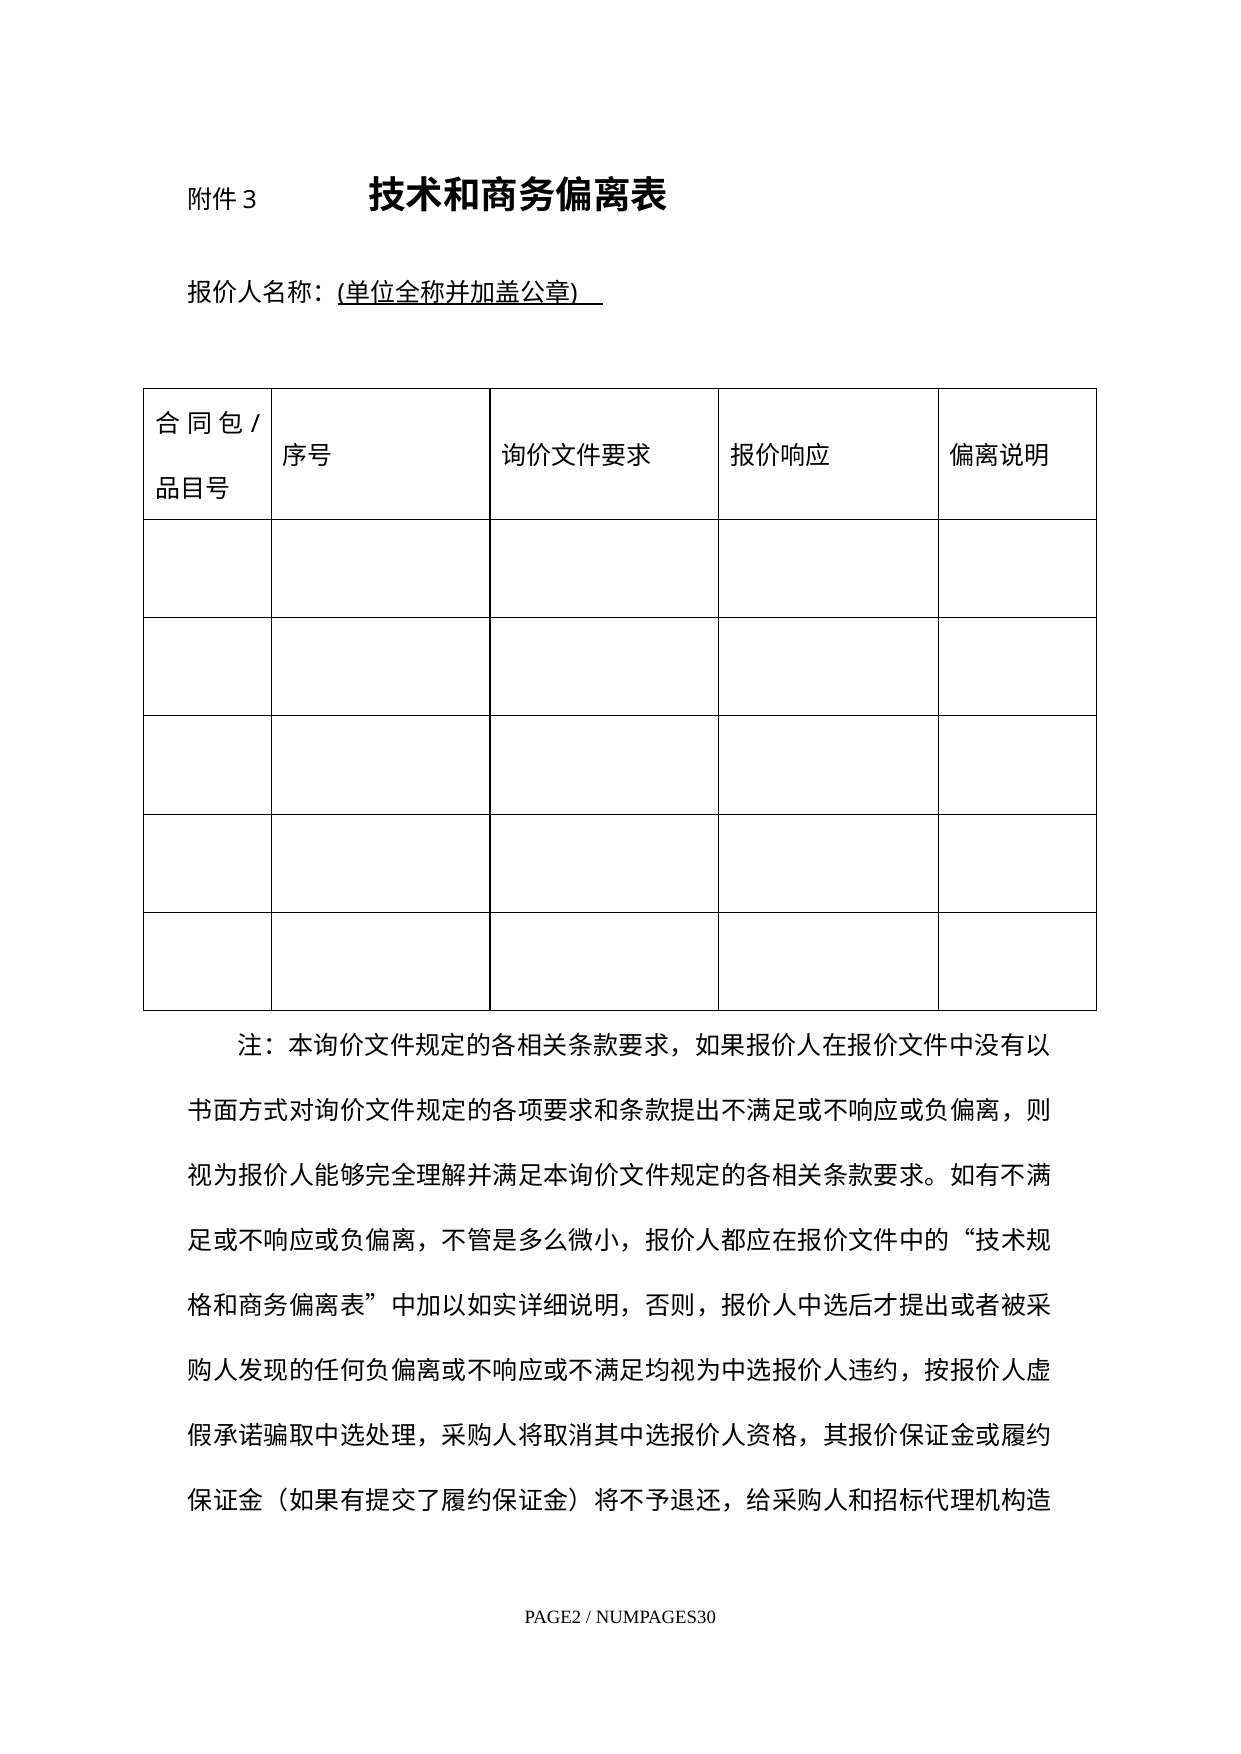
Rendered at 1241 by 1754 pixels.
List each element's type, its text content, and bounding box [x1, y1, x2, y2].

table_cell [719, 913, 938, 1010]
table_cell [491, 618, 718, 715]
table_cell [939, 618, 1096, 715]
table_cell [939, 716, 1096, 813]
table_cell [144, 913, 271, 1010]
table_header 询价文件要求 [491, 389, 718, 519]
table_cell [144, 618, 271, 715]
table_cell [272, 716, 489, 813]
table_header 报价响应 [719, 389, 938, 519]
table_cell [491, 716, 718, 813]
table_cell [272, 618, 489, 715]
table_cell [491, 520, 718, 617]
text 附件3 技术和商务偏离表 [187, 160, 1053, 225]
table_cell [144, 520, 271, 617]
text 报价人名称：(单位全称并加盖公章) [187, 258, 1053, 323]
table_cell [939, 520, 1096, 617]
table_header 偏离说明 [939, 389, 1096, 519]
table_cell [491, 815, 718, 912]
table_cell [272, 815, 489, 912]
table_cell [144, 716, 271, 813]
table_cell [719, 520, 938, 617]
table_cell [939, 913, 1096, 1010]
table_cell [144, 815, 271, 912]
table_header 序号 [272, 389, 489, 519]
table_cell [491, 913, 718, 1010]
table_cell [719, 716, 938, 813]
table_cell [939, 815, 1096, 912]
table_cell [272, 913, 489, 1010]
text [187, 1011, 1053, 1531]
table_cell [272, 520, 489, 617]
table_header 合同包/品目号 [144, 389, 271, 519]
table_cell [719, 618, 938, 715]
table_cell [719, 815, 938, 912]
